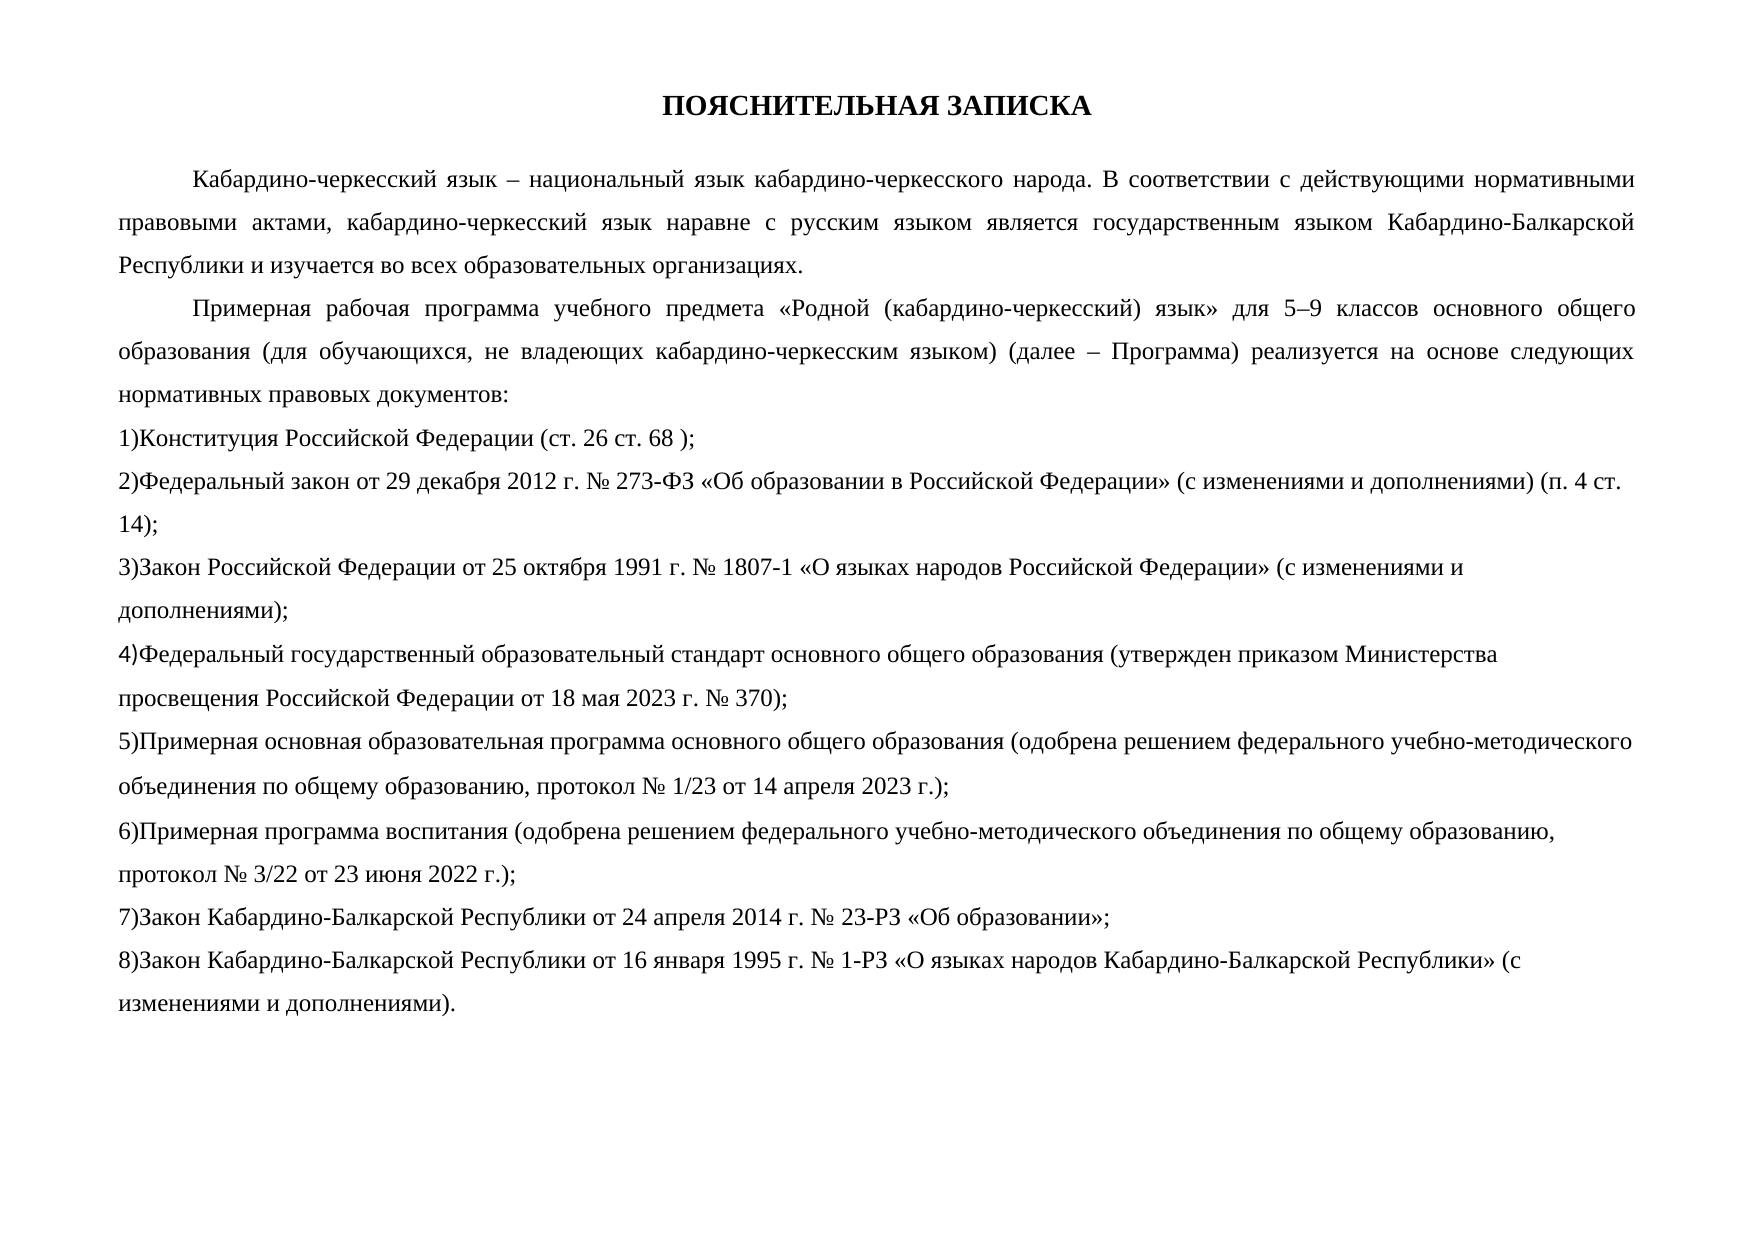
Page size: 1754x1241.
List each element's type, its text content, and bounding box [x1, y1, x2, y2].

text 3)Закон Российской Федерации от 25 октября 1991 г. № 1807-1 «О языках народов Российской Федерации» (с изменениями и дополнениями); [118, 552, 1636, 624]
text 5)Примерная основная образовательная программа основного общего образования (одобрена решением федерального учебно-методического объединения по общему образованию, протокол № 1/23 от 14 апреля 2023 г.); [118, 726, 1636, 801]
text 4)Федеральный государственный образовательный стандарт основного общего образования (утвержден приказом Министерства просвещения Российской Федерации от 18 мая 2023 г. № 370); [118, 638, 1636, 712]
text 8)Закон Кабардино-Балкарской Республики от 16 января 1995 г. № 1-РЗ «О языках народов Кабардино-Балкарской Республики» (с изменениями и дополнениями). [118, 945, 1636, 1017]
subtitle ПОЯСНИТЕЛЬНАЯ ЗАПИСКА [118, 88, 1636, 122]
text 2)Федеральный закон от 29 декабря 2012 г. № 273-ФЗ «Об образовании в Российской Федерации» (с изменениями и дополнениями) (п. 4 ст. 14); [118, 466, 1636, 538]
text 6)Примерная программа воспитания (одобрена решением федерального учебно-методического объединения по общему образованию, протокол № 3/22 от 23 июня 2022 г.); [118, 816, 1636, 888]
text 1)Конституция Российской Федерации (ст. 26 ст. 68 ); [118, 423, 1636, 451]
text Кабардино-черкесский язык – национальный язык кабардино-черкесского народа. В соответствии с действующими нормативными правовыми актами, кабардино-черкесский язык наравне с русским языком является государственным языком Кабардино-Балкарской Республики и изучается во всех образовательных организациях. [118, 164, 1636, 279]
text 7)Закон Кабардино-Балкарской Республики от 24 апреля 2014 г. № 23-РЗ «Об образовании»; [118, 902, 1636, 931]
text Примерная рабочая программа учебного предмета «Родной (кабардино-черкесский) язык» для 5–9 классов основного общего образования (для обучающихся, не владеющих кабардино-черкесским языком) (далее – Программа) реализуется на основе следующих нормативных правовых документов: [118, 293, 1636, 408]
